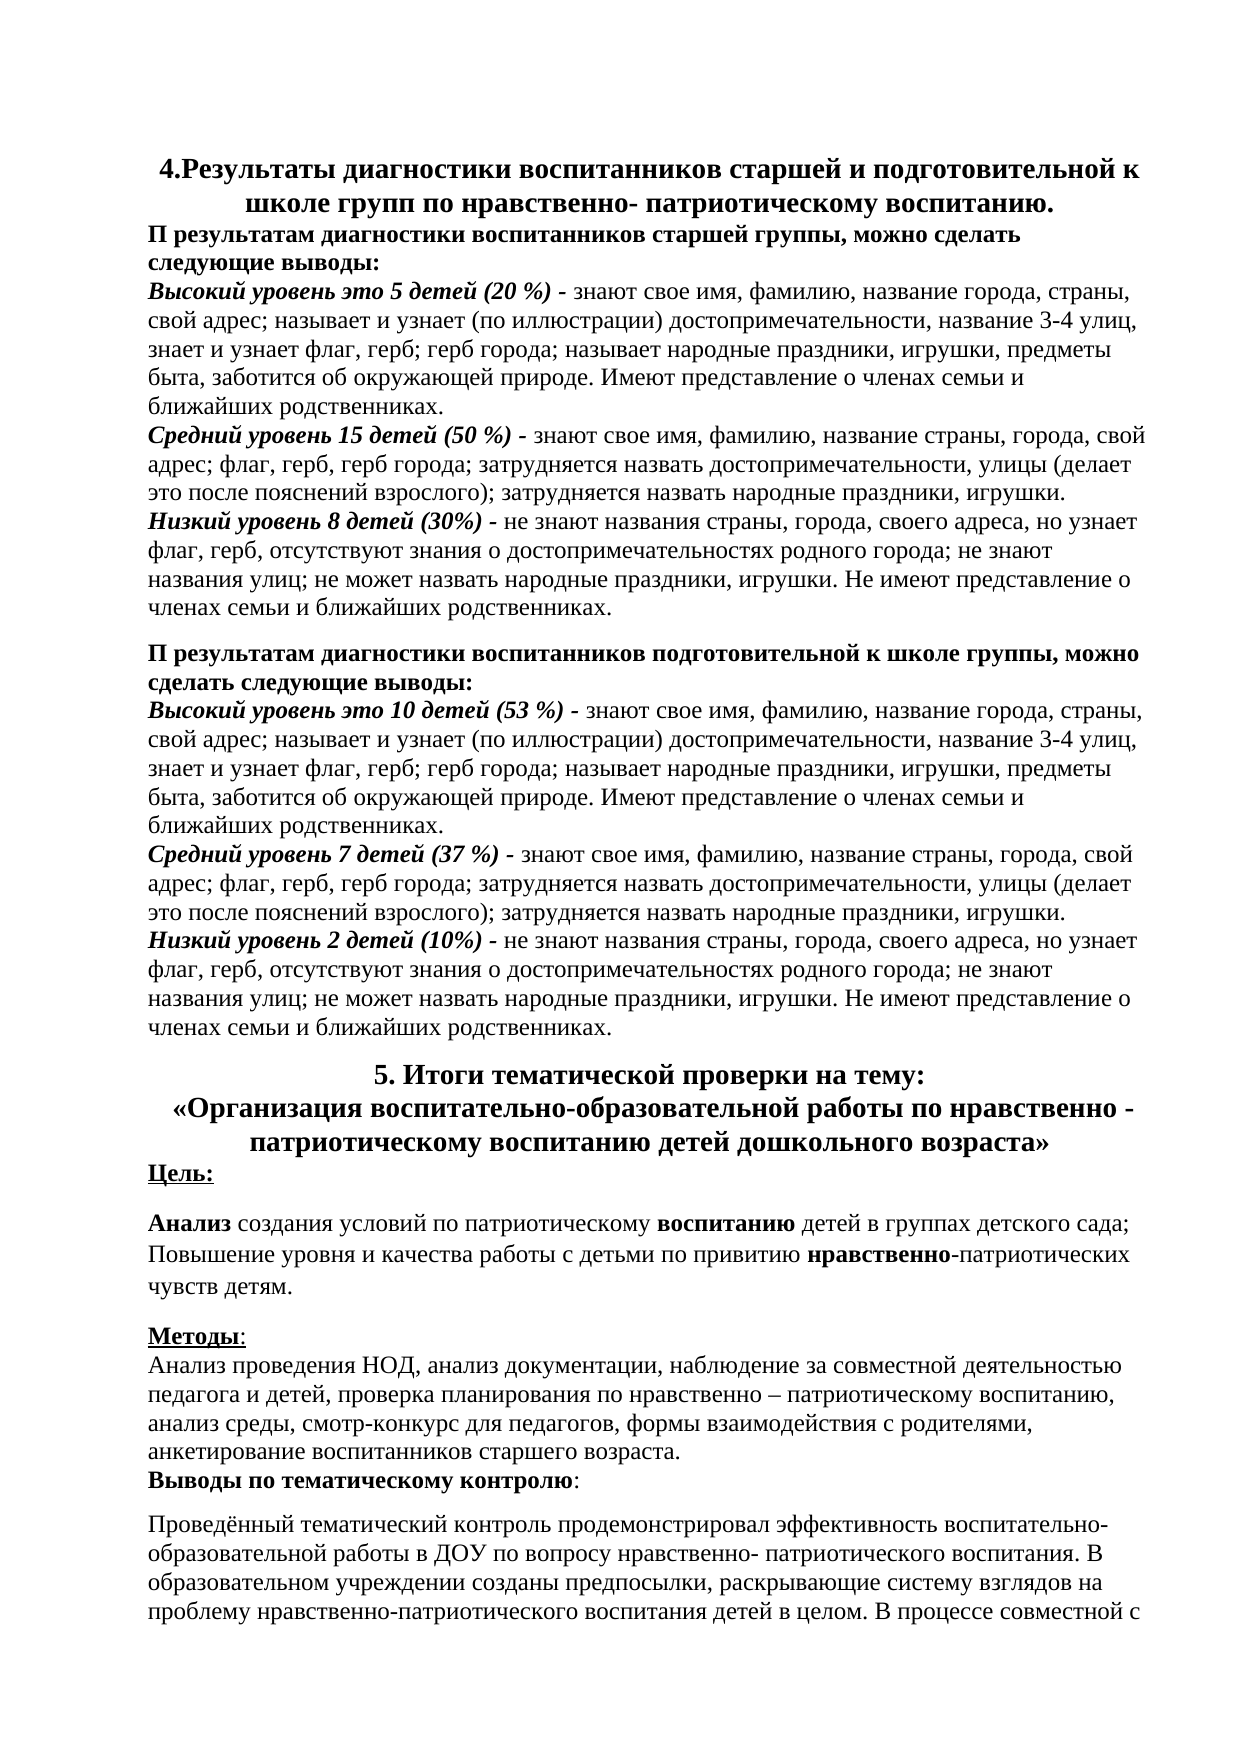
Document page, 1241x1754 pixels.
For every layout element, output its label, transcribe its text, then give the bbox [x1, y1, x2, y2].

text 5. Итоги тематической проверки на тему: [148, 1057, 1152, 1091]
text Анализ проведения НОД, анализ документации, наблюдение за совместной деятельностью педагога и детей, проверка планирования по нравственно – патриотическому воспитанию, анализ среды, смотр-конкурс для педагогов, формы взаимодействия с родителями, анкетирование воспитанников старшего возраста. [148, 1350, 1152, 1465]
text П результатам диагностики воспитанников старшей группы, можно сделать следующие выводы: [148, 219, 1152, 276]
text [148, 1509, 1152, 1624]
text Выводы по тематическому контролю: [148, 1465, 1152, 1494]
text Анализ создания условий по патриотическому воспитанию детей в группах детского сада; Повышение уровня и качества работы с детьми по привитию нравственно-патриотических чувств детям. [148, 1208, 1152, 1300]
text Цель: [148, 1158, 1152, 1186]
text Высокий уровень это 5 детей (20 %) - знают свое имя, фамилию, название города, страны, свой адрес; называет и узнает (по иллюстрации) достопримечательности, название 3-4 улиц, знает и узнает флаг, герб; герб города; называет народные праздники, игрушки, предметы быта, заботится об окружающей природе. Имеют представление о членах семьи и ближайших родственниках. Средний уровень 15 детей (50 %) - знают свое имя, фамилию, название страны, города, свой адрес; флаг, герб, герб города; затрудняется назвать достопримечательности, улицы (делает это после пояснений взрослого); затрудняется назвать народные праздники, игрушки. Низкий уровень 8 детей (30%) - не знают названия страны, города, своего адреса, но узнает флаг, герб, отсутствуют знания о достопримечательностях родного города; не знают названия улиц; не может назвать народные праздники, игрушки. Не имеют представление о членах семьи и ближайших родственниках. [148, 276, 1152, 621]
text 4.Результаты диагностики воспитанников старшей и подготовительной к школе групп по нравственно- патриотическому воспитанию. [148, 152, 1152, 219]
text «Организация воспитательно-образовательной работы по нравственно - патриотическому воспитанию детей дошкольного возраста» [148, 1091, 1152, 1158]
text Методы: [148, 1321, 1152, 1350]
text П результатам диагностики воспитанников подготовительной к школе группы, можно сделать следующие выводы: [148, 638, 1152, 695]
text Высокий уровень это 10 детей (53 %) - знают свое имя, фамилию, название города, страны, свой адрес; называет и узнает (по иллюстрации) достопримечательности, название 3-4 улиц, знает и узнает флаг, герб; герб города; называет народные праздники, игрушки, предметы быта, заботится об окружающей природе. Имеют представление о членах семьи и ближайших родственниках. Средний уровень 7 детей (37 %) - знают свое имя, фамилию, название страны, города, свой адрес; флаг, герб, герб города; затрудняется назвать достопримечательности, улицы (делает это после пояснений взрослого); затрудняется назвать народные праздники, игрушки. Низкий уровень 2 детей (10%) - не знают названия страны, города, своего адреса, но узнает флаг, герб, отсутствуют знания о достопримечательностях родного города; не знают названия улиц; не может назвать народные праздники, игрушки. Не имеют представление о членах семьи и ближайших родственниках. [148, 695, 1152, 1040]
